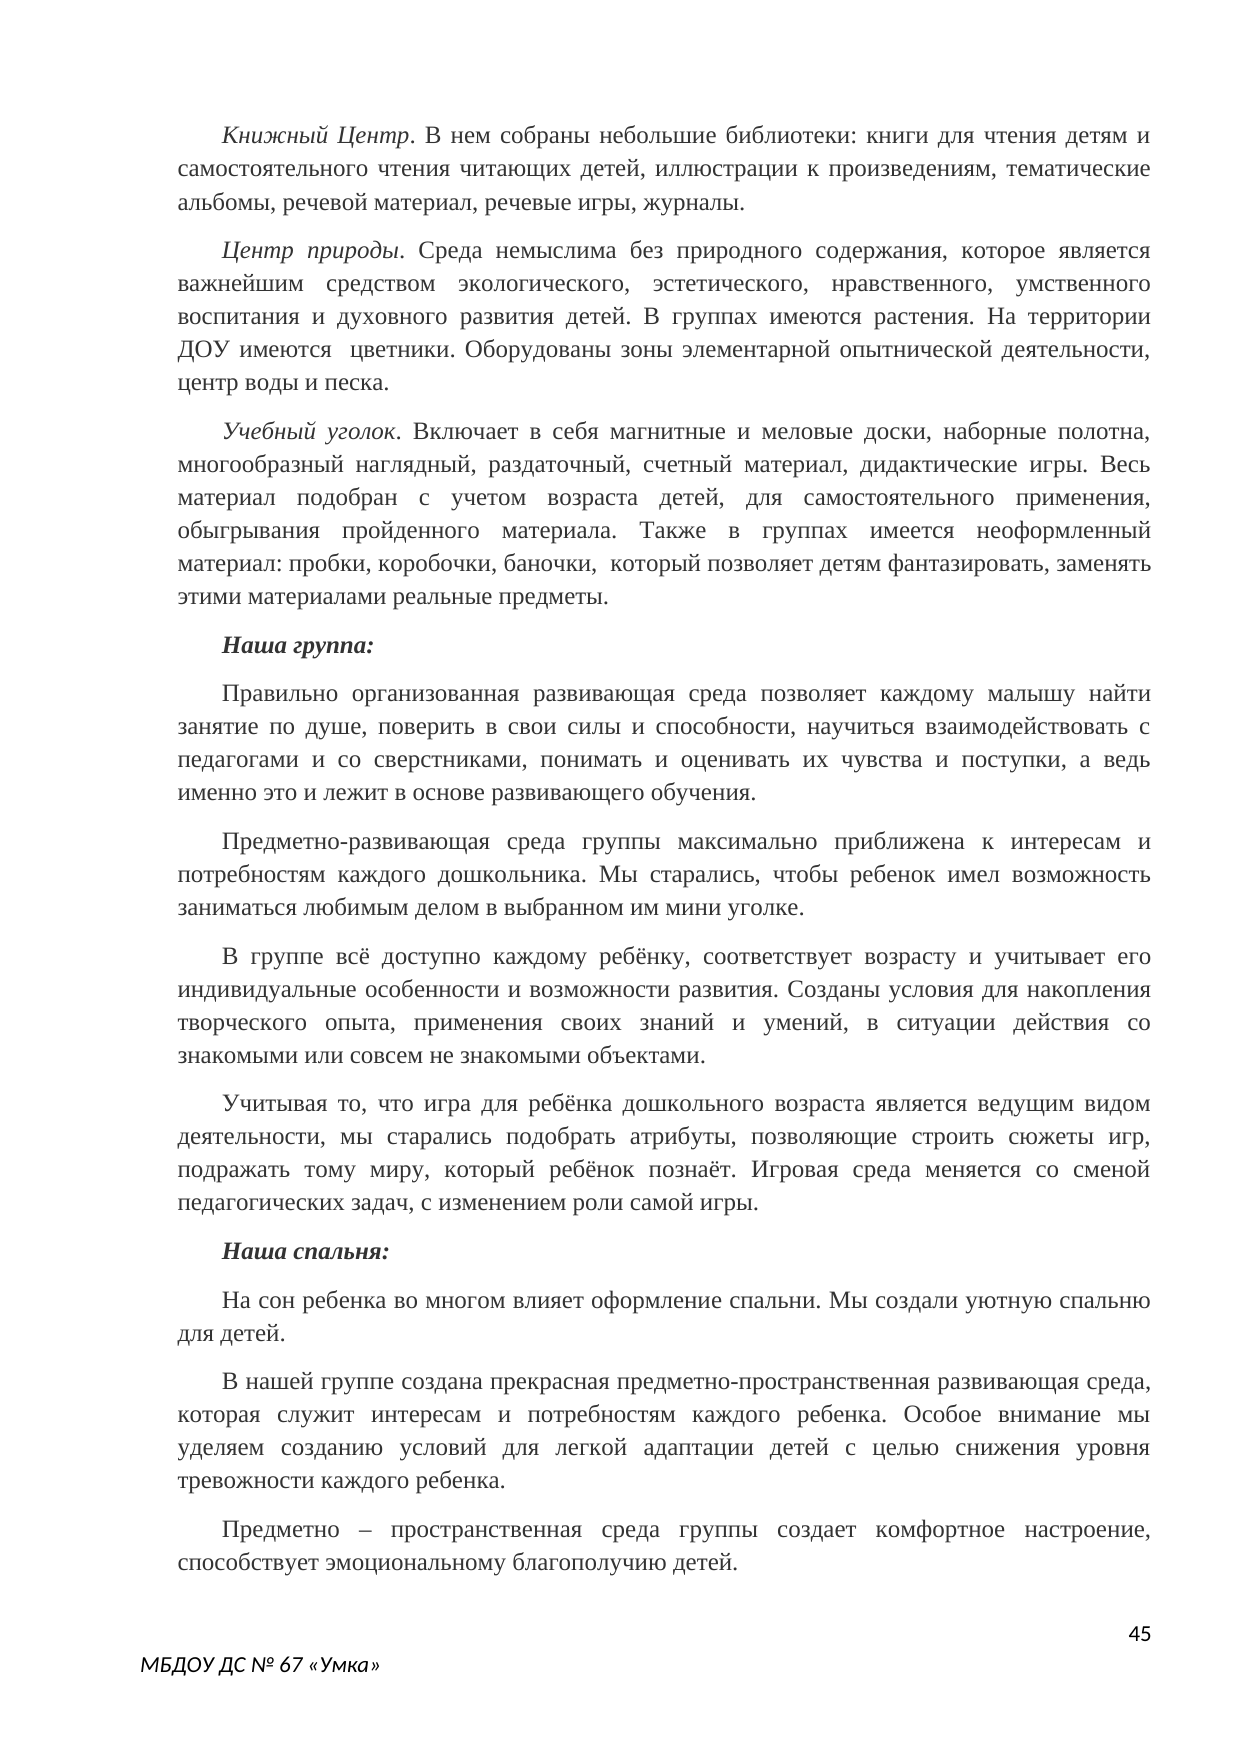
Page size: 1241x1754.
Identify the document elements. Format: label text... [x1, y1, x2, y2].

text Центр природы. Среда немыслима без природного содержания, которое является важнейшим средством экологического, эстетического, нравственного, умственного воспитания и духовного развития детей. В группах имеются растения. На территории ДОУ имеются цветники. Оборудованы зоны элементарной опытнической деятельности, центр воды и песка. [177, 235, 1152, 396]
text В группе всё доступно каждому ребёнку, соответствует возрасту и учитывает его индивидуальные особенности и возможности развития. Созданы условия для накопления творческого опыта, применения своих знаний и умений, в ситуации действия со знакомыми или совсем не знакомыми объектами. [177, 941, 1152, 1068]
text В нашей группе создана прекрасная предметно-пространственная развивающая среда, которая служит интересам и потребностям каждого ребенка. Особое внимание мы уделяем созданию условий для легкой адаптации детей с целью снижения уровня тревожности каждого ребенка. [177, 1366, 1152, 1494]
text Книжный Центр. В нем собраны небольшие библиотеки: книги для чтения детям и самостоятельного чтения читающих детей, иллюстрации к произведениям, тематические альбомы, речевой материал, речевые игры, журналы. [177, 121, 1152, 215]
text Учебный уголок. Включает в себя магнитные и меловые доски, наборные полотна, многообразный наглядный, раздаточный, счетный материал, дидактические игры. Весь материал подобран с учетом возраста детей, для самостоятельного применения, обыгрывания пройденного материала. Также в группах имеется неоформленный материал: пробки, коробочки, баночки, который позволяет детям фантазировать, заменять этими материалами реальные предметы. [177, 416, 1152, 610]
text На сон ребенка во многом влияет оформление спальни. Мы создали уютную спальню для детей. [177, 1285, 1152, 1347]
text Предметно-развивающая среда группы максимально приближена к интересам и потребностям каждого дошкольника. Мы старались, чтобы ребенок имел возможность заниматься любимым делом в выбранном им мини уголке. [177, 826, 1152, 921]
text Учитывая то, что игра для ребёнка дошкольного возраста является ведущим видом деятельности, мы старались подобрать атрибуты, позволяющие строить сюжеты игр, подражать тому миру, который ребёнок познаёт. Игровая среда меняется со сменой педагогических задач, с изменением роли самой игры. [177, 1088, 1152, 1216]
text Правильно организованная развивающая среда позволяет каждому малышу найти занятие по душе, поверить в свои силы и способности, научиться взаимодействовать с педагогами и со сверстниками, понимать и оценивать их чувства и поступки, а ведь именно это и лежит в основе развивающего обучения. [177, 678, 1152, 806]
text Предметно – пространственная среда группы создает комфортное настроение, способствует эмоциональному благополучию детей. [177, 1514, 1152, 1576]
text Наша спальня: [177, 1236, 1152, 1265]
text Наша группа: [177, 630, 1152, 658]
